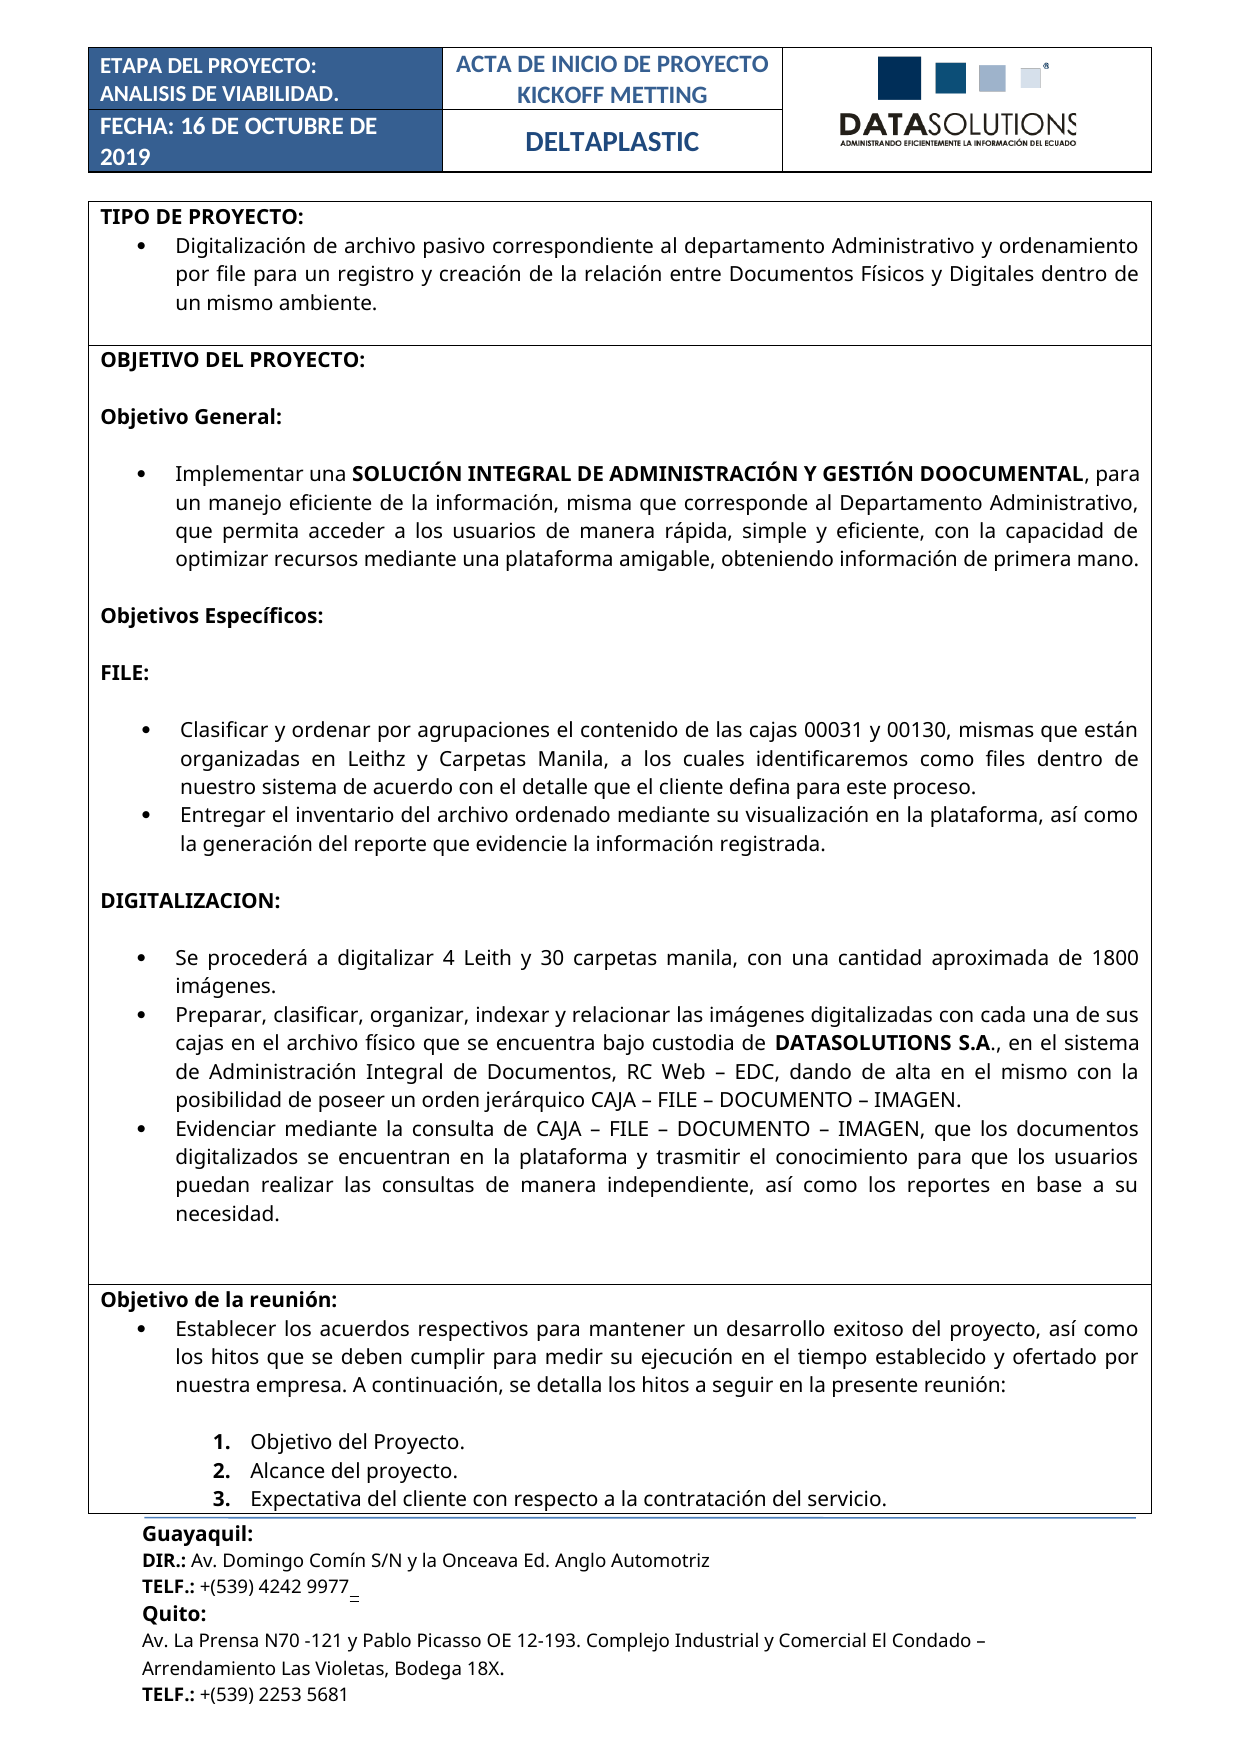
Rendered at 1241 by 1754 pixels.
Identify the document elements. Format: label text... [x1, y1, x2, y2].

picture [838, 52, 1077, 147]
table_cell OBJETIVO DEL PROYECTO: Objetivo General: Implementar una SOLUCIÓN INTEGRAL DE ADMINISTRACIÓN Y GESTIÓN DOOCUMENTAL, para un manejo eficiente de la información, misma que corresponde al Departamento Administrativo, que permita acceder a los usuarios de manera rápida, simple y eficiente, con la capacidad de optimizar recursos mediante una plataforma amigable, obteniendo información de primera mano. Objetivos Específicos: FILE: Clasificar y ordenar por agrupaciones el contenido de las cajas 00031 y 00130, mismas que están organizadas en Leithz y Carpetas Manila, a los cuales identificaremos como files dentro de nuestro sistema de acuerdo con el detalle que el cliente defina para este proceso. Entregar el inventario del archivo ordenado mediante su visualización en la plataforma, así como la generación del reporte que evidencie la información registrada. DIGITALIZACION: Se procederá a digitalizar 4 Leith y 30 carpetas manila, con una cantidad aproximada de 1800 imágenes. Preparar, clasificar, organizar, indexar y relacionar las imágenes digitalizadas con cada una de sus cajas en el archivo físico que se encuentra bajo custodia de DATASOLUTIONS S.A., en el sistema de Administración Integral de Documentos, RC Web – EDC, dando de alta en el mismo con la posibilidad de poseer un orden jerárquico CAJA – FILE – DOCUMENTO – IMAGEN. Evidenciar mediante la consulta de CAJA – FILE – DOCUMENTO – IMAGEN, que los documentos digitalizados se encuentran en la plataforma y trasmitir el conocimiento para que los usuarios puedan realizar las consultas de manera independiente, así como los reportes en base a su necesidad. [89, 346, 1151, 1284]
table_header TIPO DE PROYECTO: Digitalización de archivo pasivo correspondiente al departamento Administrativo y ordenamiento por file para un registro y creación de la relación entre Documentos Físicos y Digitales dentro de un mismo ambiente. [89, 202, 1151, 344]
